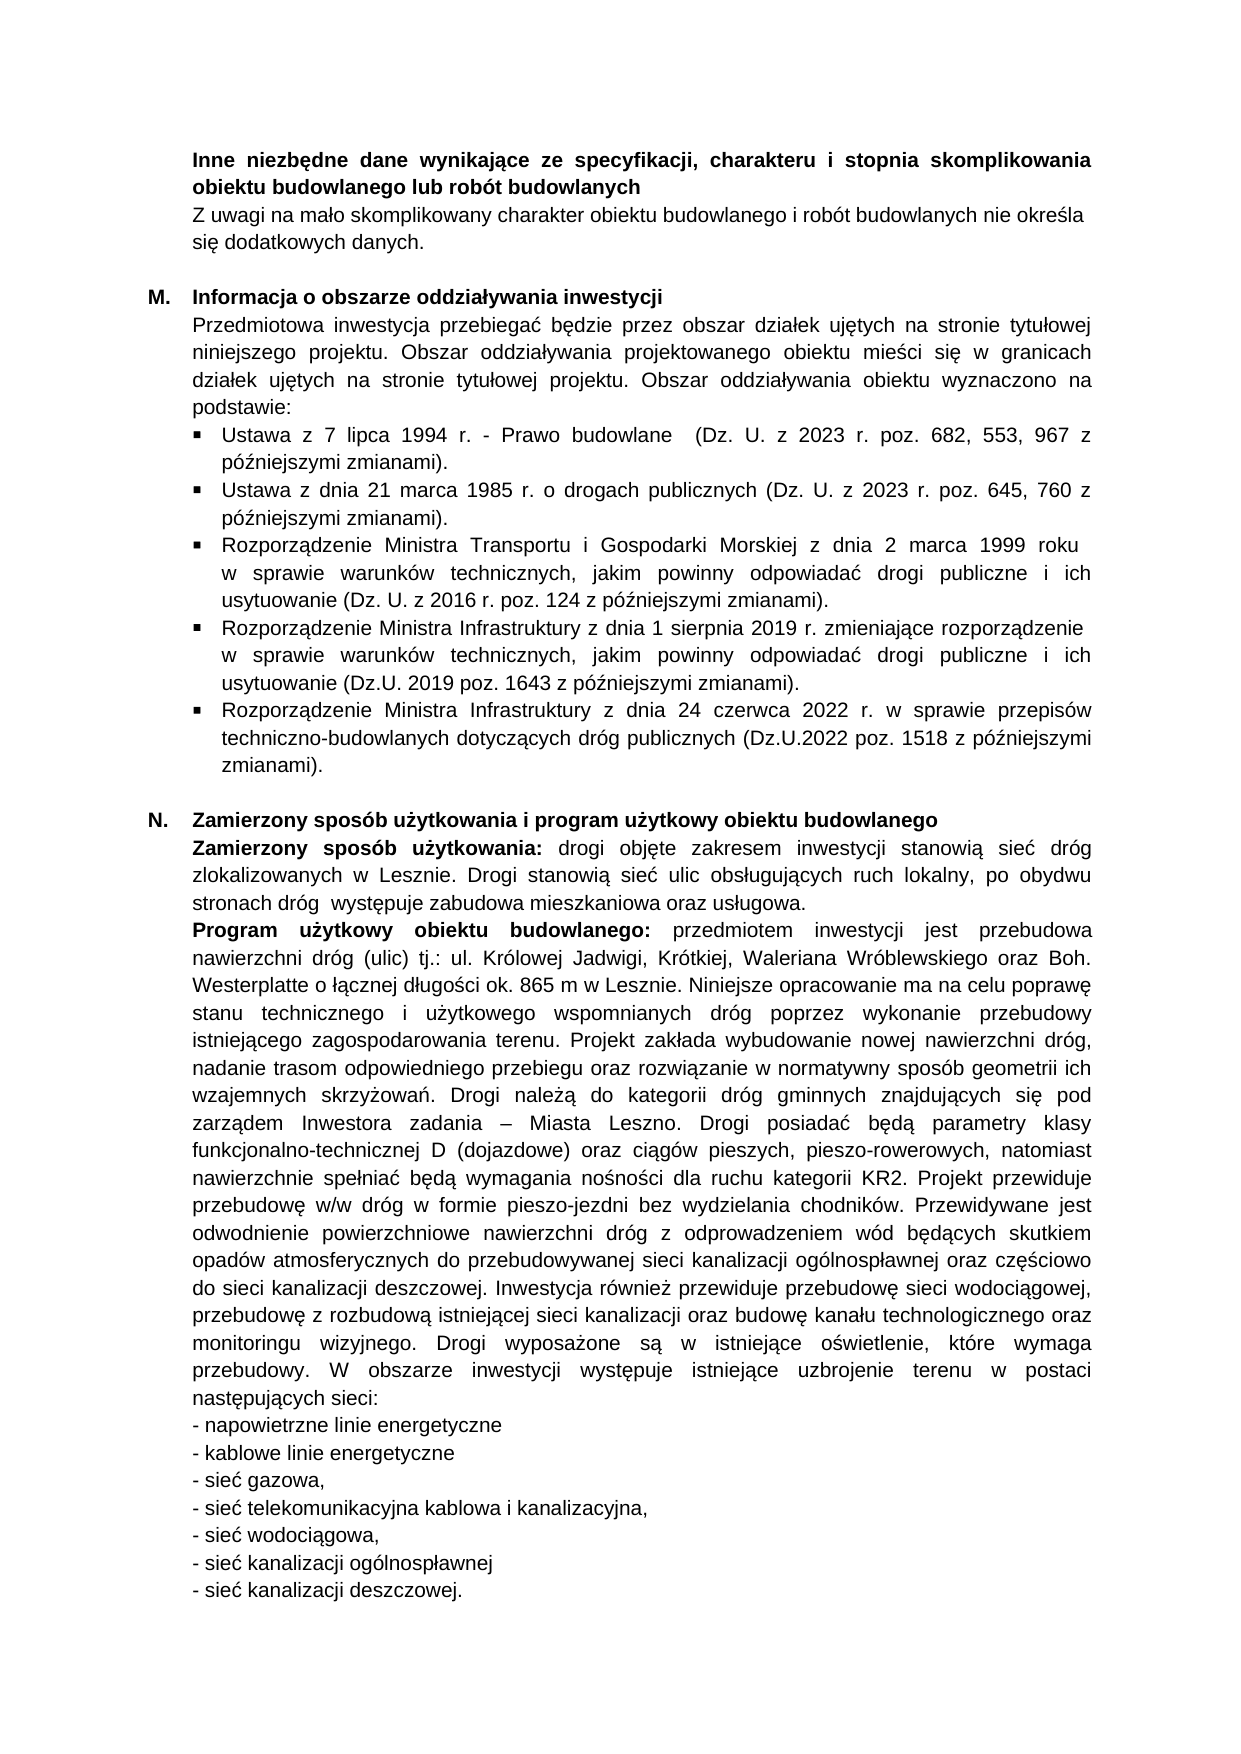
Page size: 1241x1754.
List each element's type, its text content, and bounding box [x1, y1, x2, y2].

list Inne niezbędne dane wynikające ze specyfikacji, charakteru i stopnia skomplikowania obiektu budowlanego lub robót budowlanych [192, 148, 1093, 199]
list - sieć telekomunikacyjna kablowa i kanalizacyjna, [192, 1496, 1093, 1519]
list Z uwagi na mało skomplikowany charakter obiektu budowlanego i robót budowlanych nie określa się dodatkowych danych. [192, 203, 1093, 254]
list Rozporządzenie Ministra Infrastruktury z dnia 1 sierpnia 2019 r. zmieniające rozporządzenie w sprawie warunków technicznych, jakim powinny odpowiadać drogi publiczne i ich usytuowanie (Dz.U. 2019 poz. 1643 z późniejszymi zmianami). [192, 615, 1093, 694]
list Rozporządzenie Ministra Transportu i Gospodarki Morskiej z dnia 2 marca 1999 roku w sprawie warunków technicznych, jakim powinny odpowiadać drogi publiczne i ich usytuowanie (Dz. U. z 2016 r. poz. 124 z późniejszymi zmianami). [192, 533, 1093, 612]
list - napowietrzne linie energetyczne [192, 1413, 1093, 1437]
list - kablowe linie energetyczne [192, 1441, 1093, 1464]
list Ustawa z dnia 21 marca 1985 r. o drogach publicznych (Dz. U. z 2023 r. poz. 645, 760 z późniejszymi zmianami). [192, 478, 1093, 529]
list Zamierzony sposób użytkowania: drogi objęte zakresem inwestycji stanowią sieć dróg zlokalizowanych w Lesznie. Drogi stanowią sieć ulic obsługujących ruch lokalny, po obydwu stronach dróg występuje zabudowa mieszkaniowa oraz usługowa. [192, 836, 1093, 914]
list - sieć wodociągowa, [192, 1523, 1093, 1547]
list - sieć kanalizacji deszczowej. [192, 1578, 1093, 1602]
list Informacja o obszarze oddziaływania inwestycji [148, 285, 1093, 309]
list - sieć kanalizacji ogólnospławnej [192, 1551, 1093, 1574]
list Przedmiotowa inwestycja przebiegać będzie przez obszar działek ujętych na stronie tytułowej niniejszego projektu. Obszar oddziaływania projektowanego obiektu mieści się w granicach działek ujętych na stronie tytułowej projektu. Obszar oddziaływania obiektu wyznaczono na podstawie: [192, 313, 1093, 419]
list Program użytkowy obiektu budowlanego: przedmiotem inwestycji jest przebudowa nawierzchni dróg (ulic) tj.: ul. Królowej Jadwigi, Krótkiej, Waleriana Wróblewskiego oraz Boh. Westerplatte o łącznej długości ok. 865 m w Lesznie. Niniejsze opracowanie ma na celu poprawę stanu technicznego i użytkowego wspomnianych dróg poprzez wykonanie przebudowy istniejącego zagospodarowania terenu. Projekt zakłada wybudowanie nowej nawierzchni dróg, nadanie trasom odpowiedniego przebiegu oraz rozwiązanie w normatywny sposób geometrii ich wzajemnych skrzyżowań. Drogi należą do kategorii dróg gminnych znajdujących się pod zarządem Inwestora zadania – Miasta Leszno. Drogi posiadać będą parametry klasy funkcjonalno-technicznej D (dojazdowe) oraz ciągów pieszych, pieszo-rowerowych, natomiast nawierzchnie spełniać będą wymagania nośności dla ruchu kategorii KR2. Projekt przewiduje przebudowę w/w dróg w formie pieszo-jezdni bez wydzielania chodników. Przewidywane jest odwodnienie powierzchniowe nawierzchni dróg z odprowadzeniem wód będących skutkiem opadów atmosferycznych do przebudowywanej sieci kanalizacji ogólnospławnej oraz częściowo do sieci kanalizacji deszczowej. Inwestycja również przewiduje przebudowę sieci wodociągowej, przebudowę z rozbudową istniejącej sieci kanalizacji oraz budowę kanału technologicznego oraz monitoringu wizyjnego. Drogi wyposażone są w istniejące oświetlenie, które wymaga przebudowy. W obszarze inwestycji występuje istniejące uzbrojenie terenu w postaci następujących sieci: [192, 918, 1093, 1409]
list Zamierzony sposób użytkowania i program użytkowy obiektu budowlanego [148, 808, 1093, 832]
list Ustawa z 7 lipca 1994 r. - Prawo budowlane (Dz. U. z 2023 r. poz. 682, 553, 967 z późniejszymi zmianami). [192, 423, 1093, 474]
list Rozporządzenie Ministra Infrastruktury z dnia 24 czerwca 2022 r. w sprawie przepisów techniczno-budowlanych dotyczących dróg publicznych (Dz.U.2022 poz. 1518 z późniejszymi zmianami). [192, 698, 1093, 777]
list - sieć gazowa, [192, 1468, 1093, 1492]
